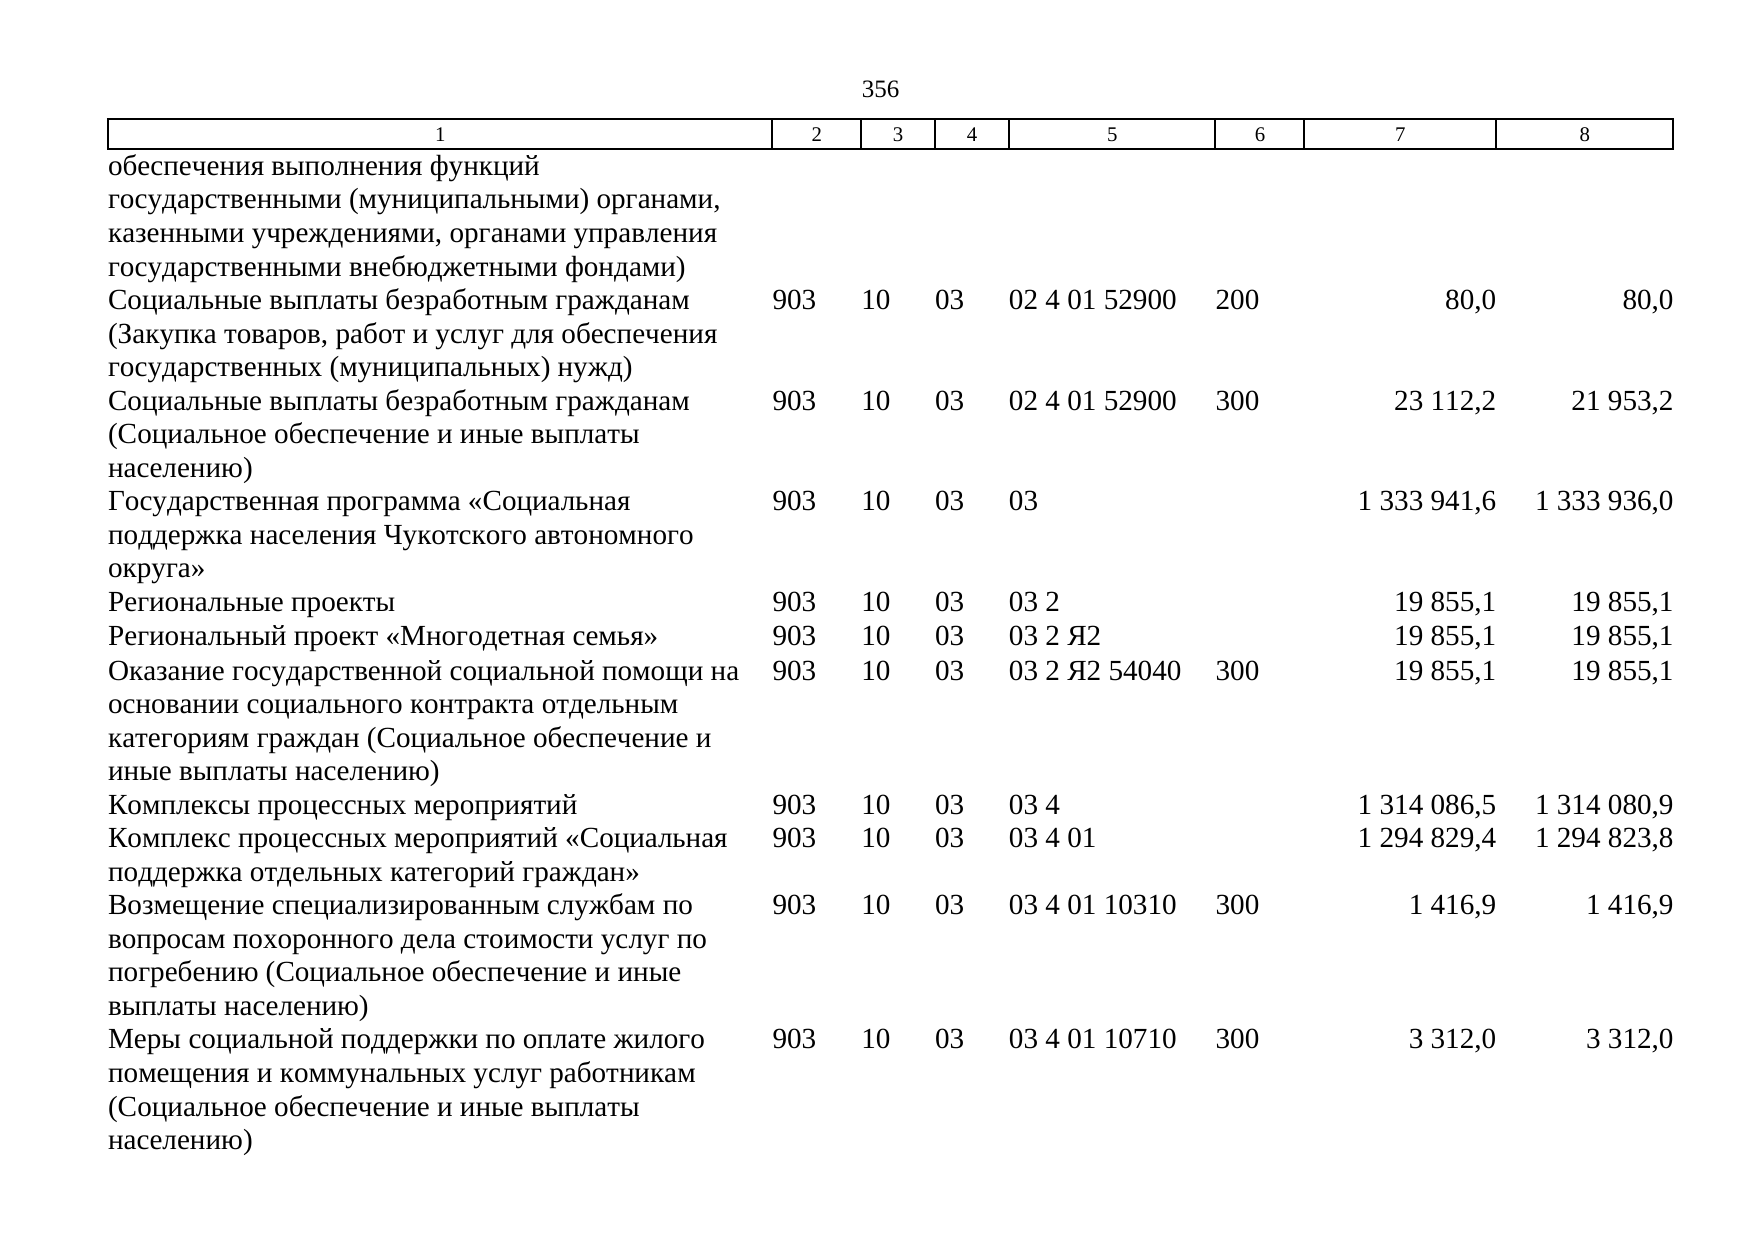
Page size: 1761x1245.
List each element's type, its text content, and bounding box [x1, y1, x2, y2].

table_header 1 [109, 120, 771, 148]
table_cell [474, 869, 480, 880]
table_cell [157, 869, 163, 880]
table_header 5 [1010, 120, 1214, 148]
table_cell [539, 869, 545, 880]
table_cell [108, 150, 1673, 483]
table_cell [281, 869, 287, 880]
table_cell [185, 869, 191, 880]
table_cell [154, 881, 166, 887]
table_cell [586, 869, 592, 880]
table_header 3 [862, 120, 934, 148]
table_header 4 [936, 120, 1008, 148]
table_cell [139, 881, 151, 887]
table_header 6 [1216, 120, 1303, 148]
table_header 7 [1305, 120, 1495, 148]
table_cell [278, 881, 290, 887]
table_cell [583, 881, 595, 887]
table_header 2 [773, 120, 860, 148]
table_header 8 [1497, 120, 1672, 148]
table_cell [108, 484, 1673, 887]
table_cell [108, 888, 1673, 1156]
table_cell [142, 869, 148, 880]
